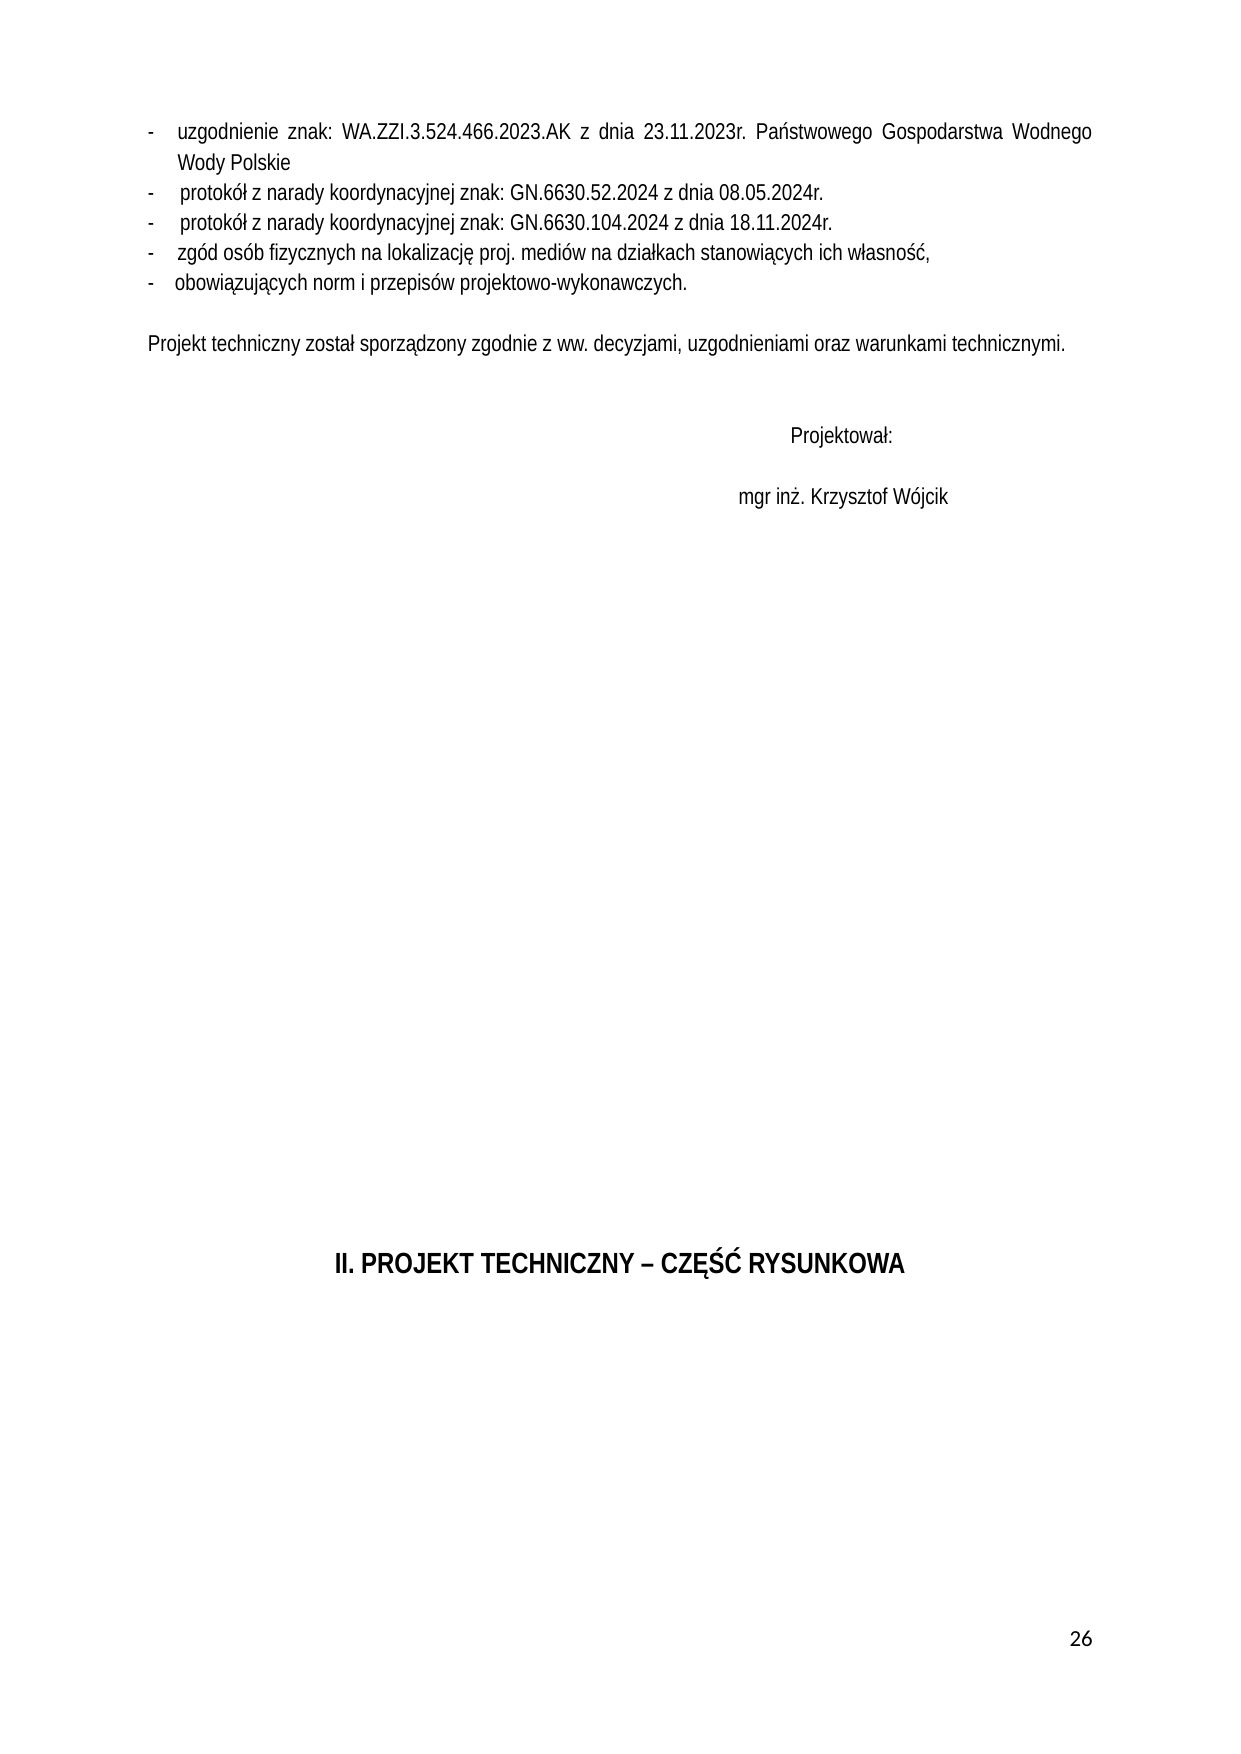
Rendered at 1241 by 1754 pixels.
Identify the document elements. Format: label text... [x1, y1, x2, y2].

text Projektował: [738, 422, 1092, 449]
text - protokół z narady koordynacyjnej znak: GN.6630.104.2024 z dnia 18.11.2024r. [148, 209, 1092, 235]
text - uzgodnienie znak: WA.ZZI.3.524.466.2023.AK z dnia 23.11.2023r. Państwowego Gospodarstwa Wodnego Wody Polskie [148, 118, 1092, 175]
text - obowiązujących norm i przepisów projektowo-wykonawczych. [148, 269, 1092, 296]
text - protokół z narady koordynacyjnej znak: GN.6630.52.2024 z dnia 08.05.2024r. [148, 179, 1092, 205]
text - zgód osób fizycznych na lokalizację proj. mediów na działkach stanowiących ich własność, [148, 239, 1092, 265]
text mgr inż. Krzysztof Wójcik [738, 483, 1092, 509]
text II. PROJEKT TECHNICZNY – CZĘŚĆ RYSUNKOWA [148, 1246, 1092, 1279]
text Projekt techniczny został sporządzony zgodnie z ww. decyzjami, uzgodnieniami oraz warunkami technicznymi. [148, 330, 1092, 356]
